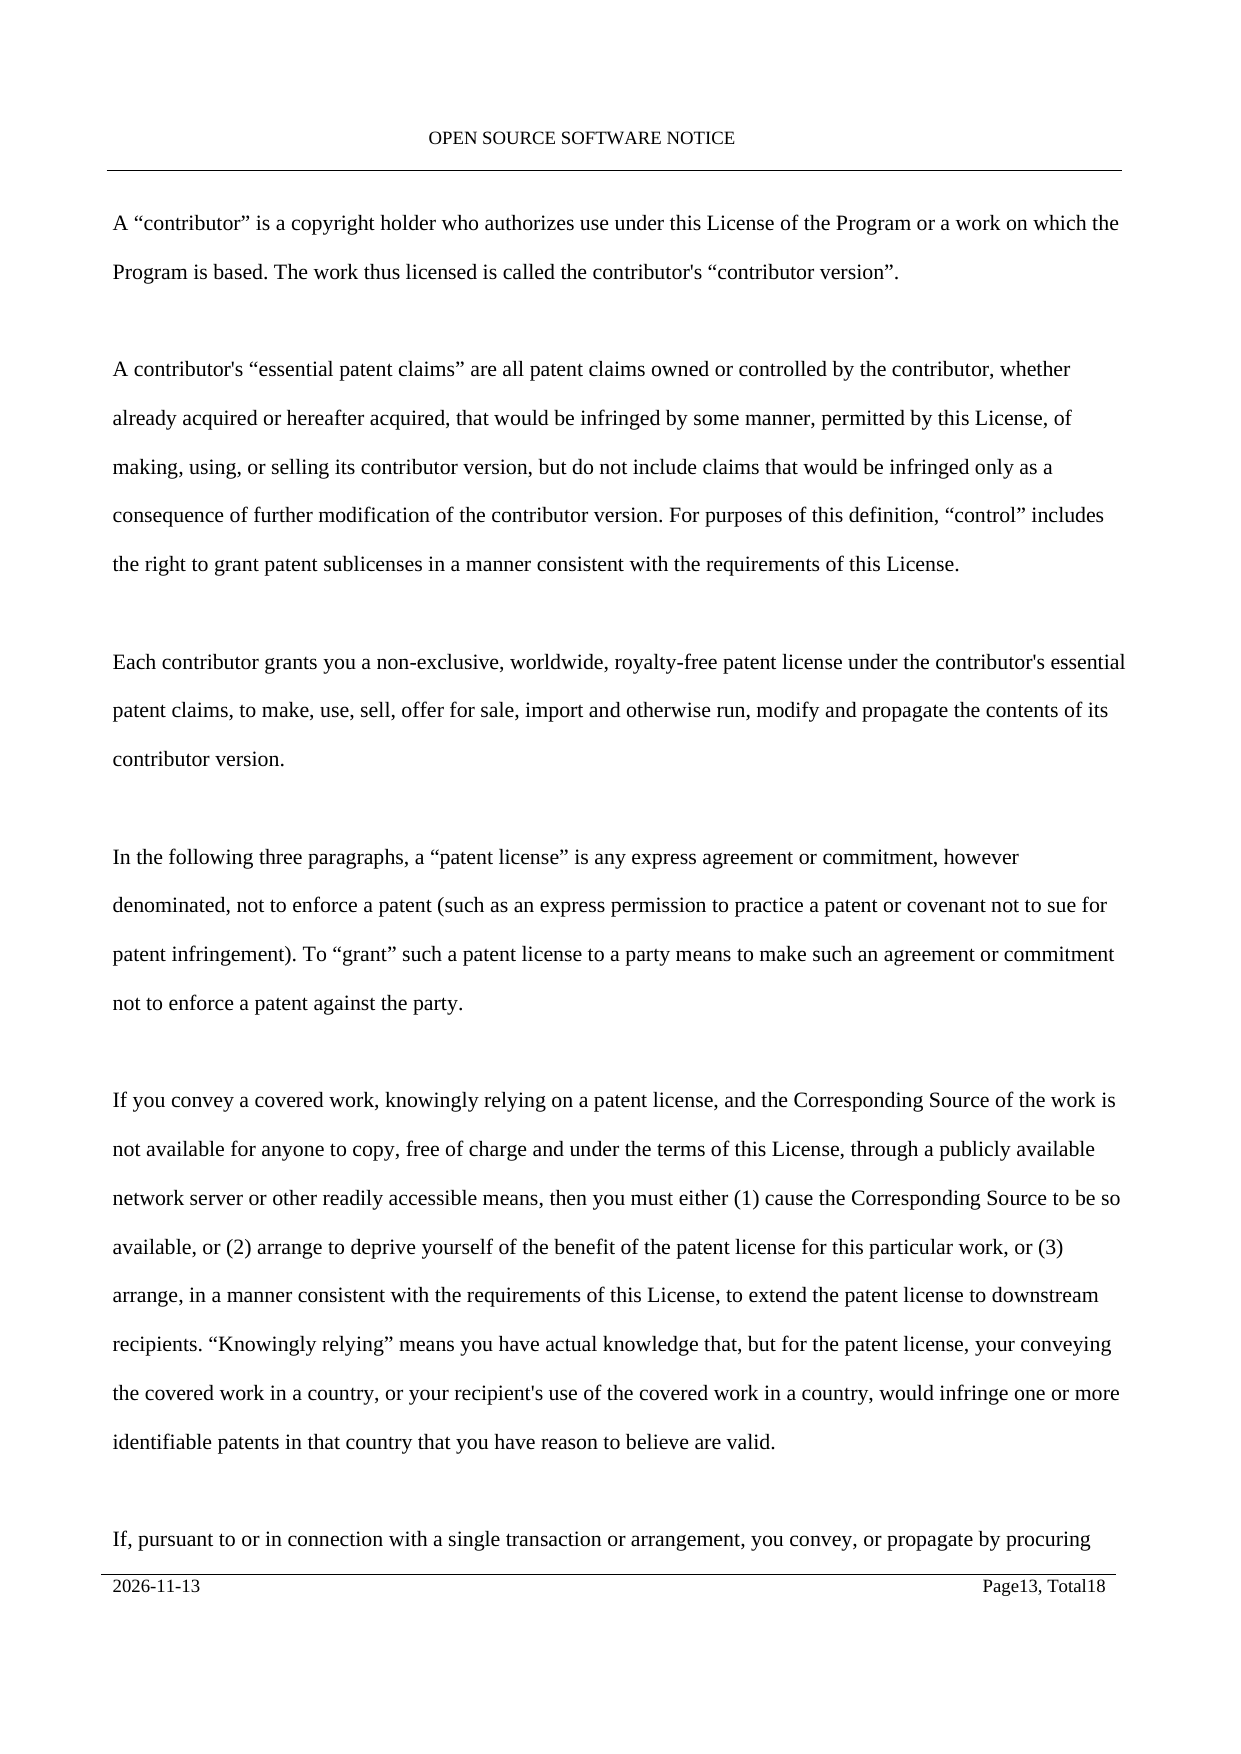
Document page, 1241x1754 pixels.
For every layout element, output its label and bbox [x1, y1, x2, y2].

text [112, 206, 1128, 1555]
